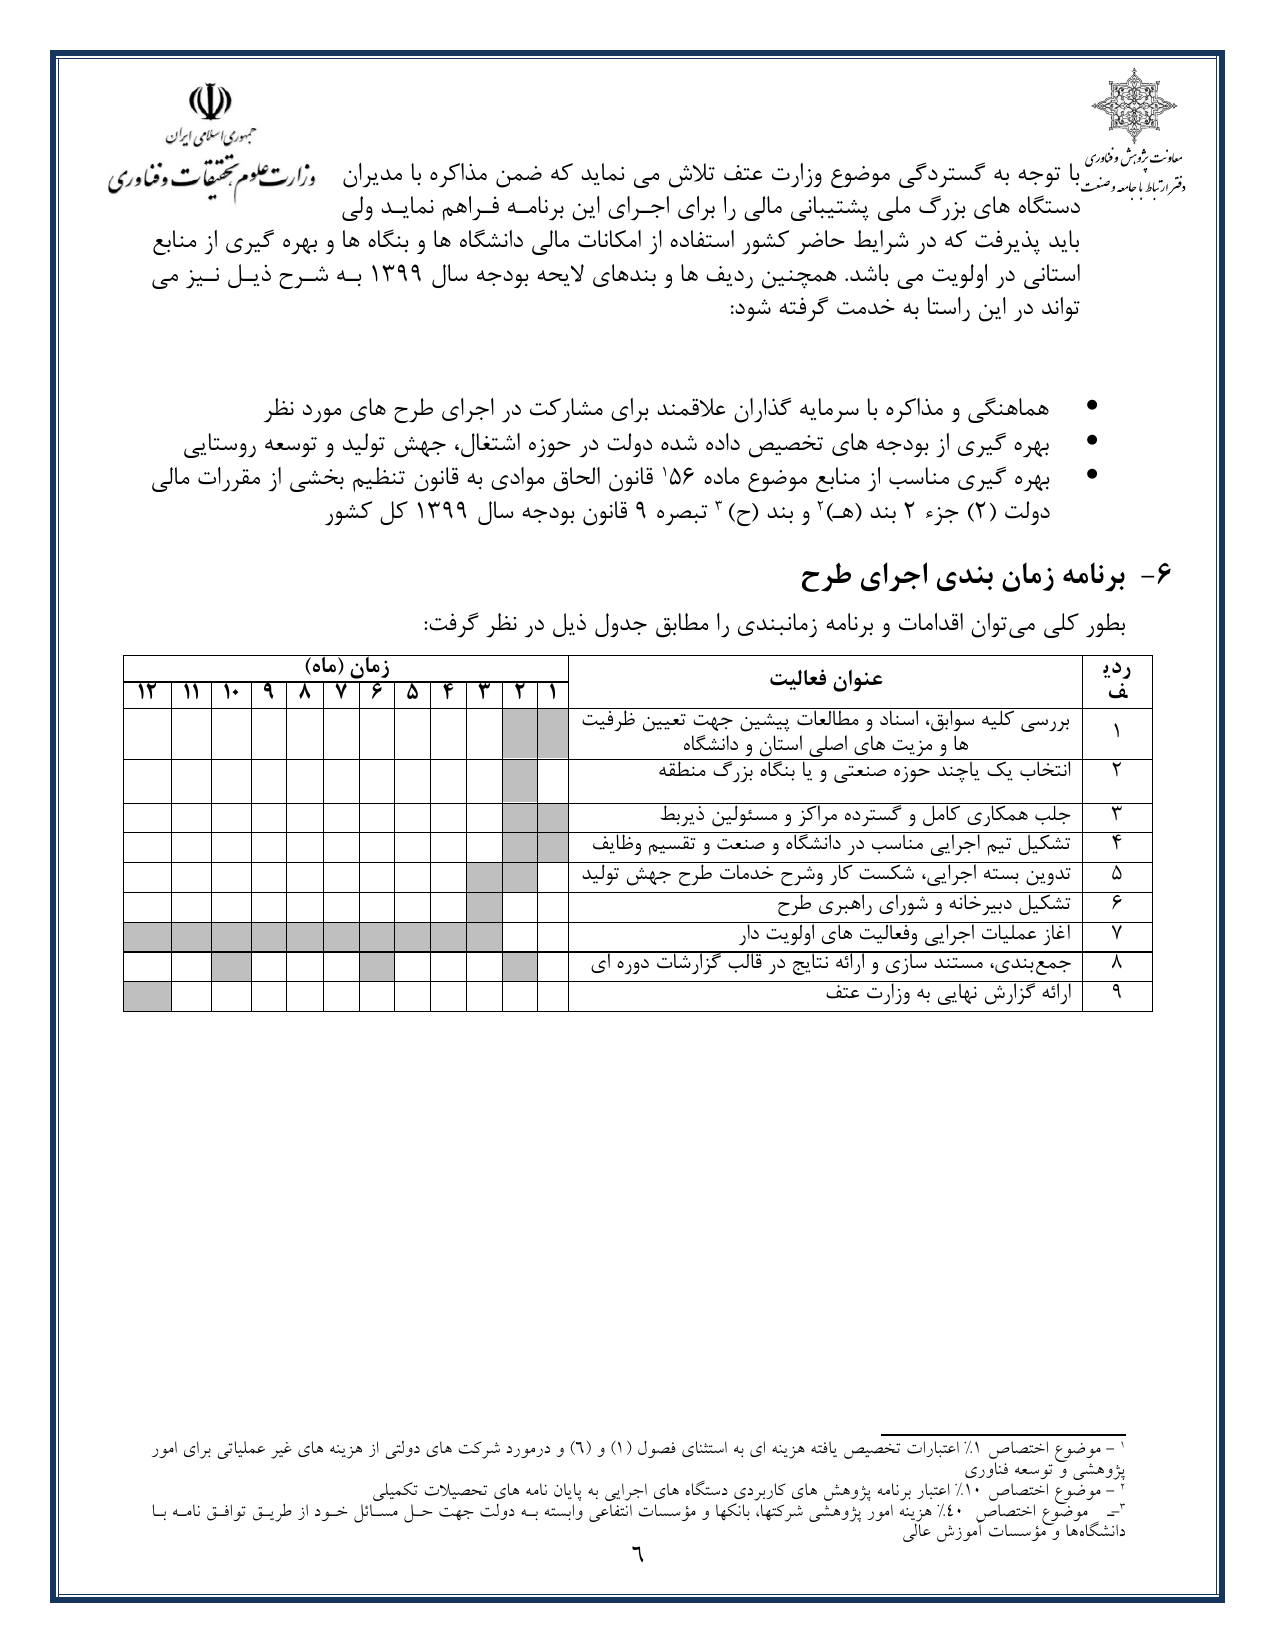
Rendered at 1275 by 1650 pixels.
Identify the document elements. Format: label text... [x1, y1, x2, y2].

table_cell [324, 863, 359, 892]
table_cell [212, 833, 251, 862]
table_cell [124, 863, 171, 892]
table_cell [431, 953, 466, 981]
table_cell [395, 709, 430, 758]
table_cell [503, 863, 537, 892]
table_cell [395, 760, 430, 802]
table_cell [431, 804, 466, 832]
table_header عنوان فعالیت [569, 656, 1082, 707]
table_cell [212, 893, 251, 922]
table_cell [124, 923, 171, 951]
table_cell 4 [431, 683, 466, 707]
table_cell 6 [1083, 893, 1152, 922]
table_cell 3 [467, 683, 502, 707]
table_cell [287, 863, 323, 892]
table_cell 7 [324, 683, 359, 707]
table_cell [431, 893, 466, 922]
table_cell [212, 923, 251, 951]
table_cell [467, 893, 502, 922]
table_cell [287, 953, 323, 981]
table_cell [252, 893, 286, 922]
table_cell انتخاب یک یاچند حوزه صنعتی و یا بنگاه بزرگ منطقه [569, 760, 1082, 802]
table_cell [503, 982, 537, 1011]
table_cell [124, 893, 171, 922]
table_cell 1 [1083, 709, 1152, 758]
table_cell [467, 982, 502, 1011]
table_cell [172, 760, 211, 802]
table_cell تشکیل دبیرخانه و شورای راهبری طرح [569, 893, 1082, 922]
table_cell [172, 709, 211, 758]
table_cell [212, 709, 251, 758]
table_cell [252, 982, 286, 1011]
table_cell [287, 760, 323, 802]
table_cell [538, 760, 568, 802]
table_cell [172, 893, 211, 922]
table_cell [212, 804, 251, 832]
table_cell [467, 709, 502, 758]
picture [100, 76, 322, 213]
table_cell [360, 863, 394, 892]
list هماهنگی و مذاکره با سرمایه گذاران علاقمند برای مشارکت در اجرای طرح های مورد نظر [150, 395, 1087, 425]
table_cell [124, 982, 171, 1011]
table_cell [503, 760, 537, 802]
table_cell [503, 923, 537, 951]
table_cell 12 [124, 683, 171, 707]
table_cell 11 [172, 683, 211, 707]
table_cell [252, 923, 286, 951]
table_cell [395, 923, 430, 951]
table_cell [538, 893, 568, 922]
table_cell [538, 804, 568, 832]
table_cell [360, 804, 394, 832]
table_cell [360, 709, 394, 758]
table_cell تشکیل تیم اجرایی مناسب در دانشگاه و صنعت و تقسیم وظایف [569, 833, 1082, 862]
table_cell 10 [212, 683, 251, 707]
table_cell [431, 833, 466, 862]
table_cell [360, 760, 394, 802]
table_cell [172, 804, 211, 832]
table_cell [395, 833, 430, 862]
table_cell [252, 953, 286, 981]
table_cell [467, 923, 502, 951]
text با توجه به گستردگی موضوع وزارت عتف تلاش می نماید که ضمن مذاکره با مدیران دستگاه های بزرگ ملی پشتیبانی مالی را برای اجرای این برنامه فراهم نماید ولی باید پذیرفت که در شرایط حاضر کشور استفاده از امکانات مالی دانشگاه ها و بنگاه ها و بهره گیری از منابع استانی در اولویت می باشد. همچنین ردیف ها و بندهای لایحه بودجه سال 1399 به شرح ذیل نیز می تواند در این راستا به خدمت گرفته شود: [150, 161, 1080, 324]
table_cell [287, 709, 323, 758]
table_cell [324, 833, 359, 862]
table_cell [431, 863, 466, 892]
table_cell [172, 863, 211, 892]
table_cell [172, 982, 211, 1011]
table_header ردیف [1083, 656, 1152, 707]
table_cell [431, 923, 466, 951]
subtitle برنامه زمان بندی اجرای طرح [150, 562, 1139, 595]
table_cell [124, 760, 171, 802]
table_cell 7 [1083, 923, 1152, 951]
list بهره گیری مناسب از منابع موضوع ماده 56 قانون الحاق موادی به قانون تنظیم بخشی از مقررات مالی دولت (2) جزء 2 بند (هـ) و بند (ح) تبصره 9 قانون بودجه سال 1399 کل کشور [150, 464, 1087, 528]
table_cell 8 [1083, 953, 1152, 981]
table_cell [538, 833, 568, 862]
table_cell [324, 982, 359, 1011]
table_cell [172, 923, 211, 951]
table_cell بررسی کلیه سوابق، اسناد و مطالعات پیشین جهت تعیین ظرفیت ها و مزیت های اصلی استان و دانشگاه [569, 709, 1082, 758]
table_cell [467, 804, 502, 832]
picture [1067, 63, 1197, 203]
table_cell جلب همکاری کامل و گسترده مراکز و مسئولین ذیربط [569, 804, 1082, 832]
table_cell [503, 709, 537, 758]
table_cell [538, 982, 568, 1011]
table_cell [467, 953, 502, 981]
table_cell [324, 804, 359, 832]
table_cell [538, 709, 568, 758]
table_cell [252, 804, 286, 832]
table_cell 4 [1083, 833, 1152, 862]
table_cell [172, 833, 211, 862]
table_cell 9 [1083, 982, 1152, 1011]
table_cell [360, 923, 394, 951]
table_cell [395, 953, 430, 981]
table_cell [252, 863, 286, 892]
table_cell [431, 982, 466, 1011]
table_cell [395, 893, 430, 922]
table_cell 5 [1083, 863, 1152, 892]
table_cell [503, 893, 537, 922]
table_cell [360, 982, 394, 1011]
table_cell [124, 833, 171, 862]
table_cell 3 [1083, 804, 1152, 832]
text بطور کلی می‌توان اقدامات و برنامه زمانبندی را مطابق جدول ذیل در نظر گرفت: [150, 612, 1125, 641]
table_cell [252, 709, 286, 758]
table_cell [172, 953, 211, 981]
table_cell [395, 982, 430, 1011]
list بهره گیری از بودجه های تخصیص داده شده دولت در حوزه اشتغال، جهش تولید و توسعه روستایی [150, 430, 1087, 460]
table_cell [431, 760, 466, 802]
table_cell [538, 923, 568, 951]
table_cell تدوین بسته اجرایی، شکست کار وشرح خدمات طرح جهش تولید [569, 863, 1082, 892]
table_cell آغاز عملیات اجرایی وفعالیت های اولویت دار [569, 923, 1082, 951]
table_cell [324, 893, 359, 922]
table_cell [467, 760, 502, 802]
table_cell [287, 833, 323, 862]
table_cell [212, 863, 251, 892]
table_cell 6 [360, 683, 394, 707]
table_cell [252, 833, 286, 862]
table_cell [324, 923, 359, 951]
table_cell [252, 760, 286, 802]
table_cell [538, 953, 568, 981]
table_cell [467, 833, 502, 862]
table_cell [287, 893, 323, 922]
table_cell [124, 804, 171, 832]
table_cell [324, 760, 359, 802]
table_cell 9 [252, 683, 286, 707]
table_cell [212, 760, 251, 802]
table_cell [360, 893, 394, 922]
table_cell 5 [395, 683, 430, 707]
table_cell [395, 863, 430, 892]
table_cell [395, 804, 430, 832]
table_cell [503, 833, 537, 862]
table_cell 2 [1083, 760, 1152, 802]
table_cell [538, 863, 568, 892]
table_cell [360, 833, 394, 862]
table_cell 1 [538, 683, 568, 707]
table_cell [124, 953, 171, 981]
table_cell [287, 804, 323, 832]
table_cell [360, 953, 394, 981]
table_cell [212, 953, 251, 981]
table_cell [324, 709, 359, 758]
table_cell [124, 709, 171, 758]
table_cell ارائه گزارش نهایی به وزارت عتف [569, 982, 1082, 1011]
table_cell جمع‌بندی، مستند سازی و ارائه نتایج در قالب گزارشات دوره ای [569, 953, 1082, 981]
table_cell [324, 953, 359, 981]
table_cell [467, 863, 502, 892]
table_header زمان (ماه) [124, 656, 568, 681]
table_cell 8 [287, 683, 323, 707]
table_cell [503, 953, 537, 981]
table_cell [287, 923, 323, 951]
table_cell [503, 804, 537, 832]
table_cell 2 [503, 683, 537, 707]
table_cell [212, 982, 251, 1011]
table_cell [287, 982, 323, 1011]
table_cell [431, 709, 466, 758]
